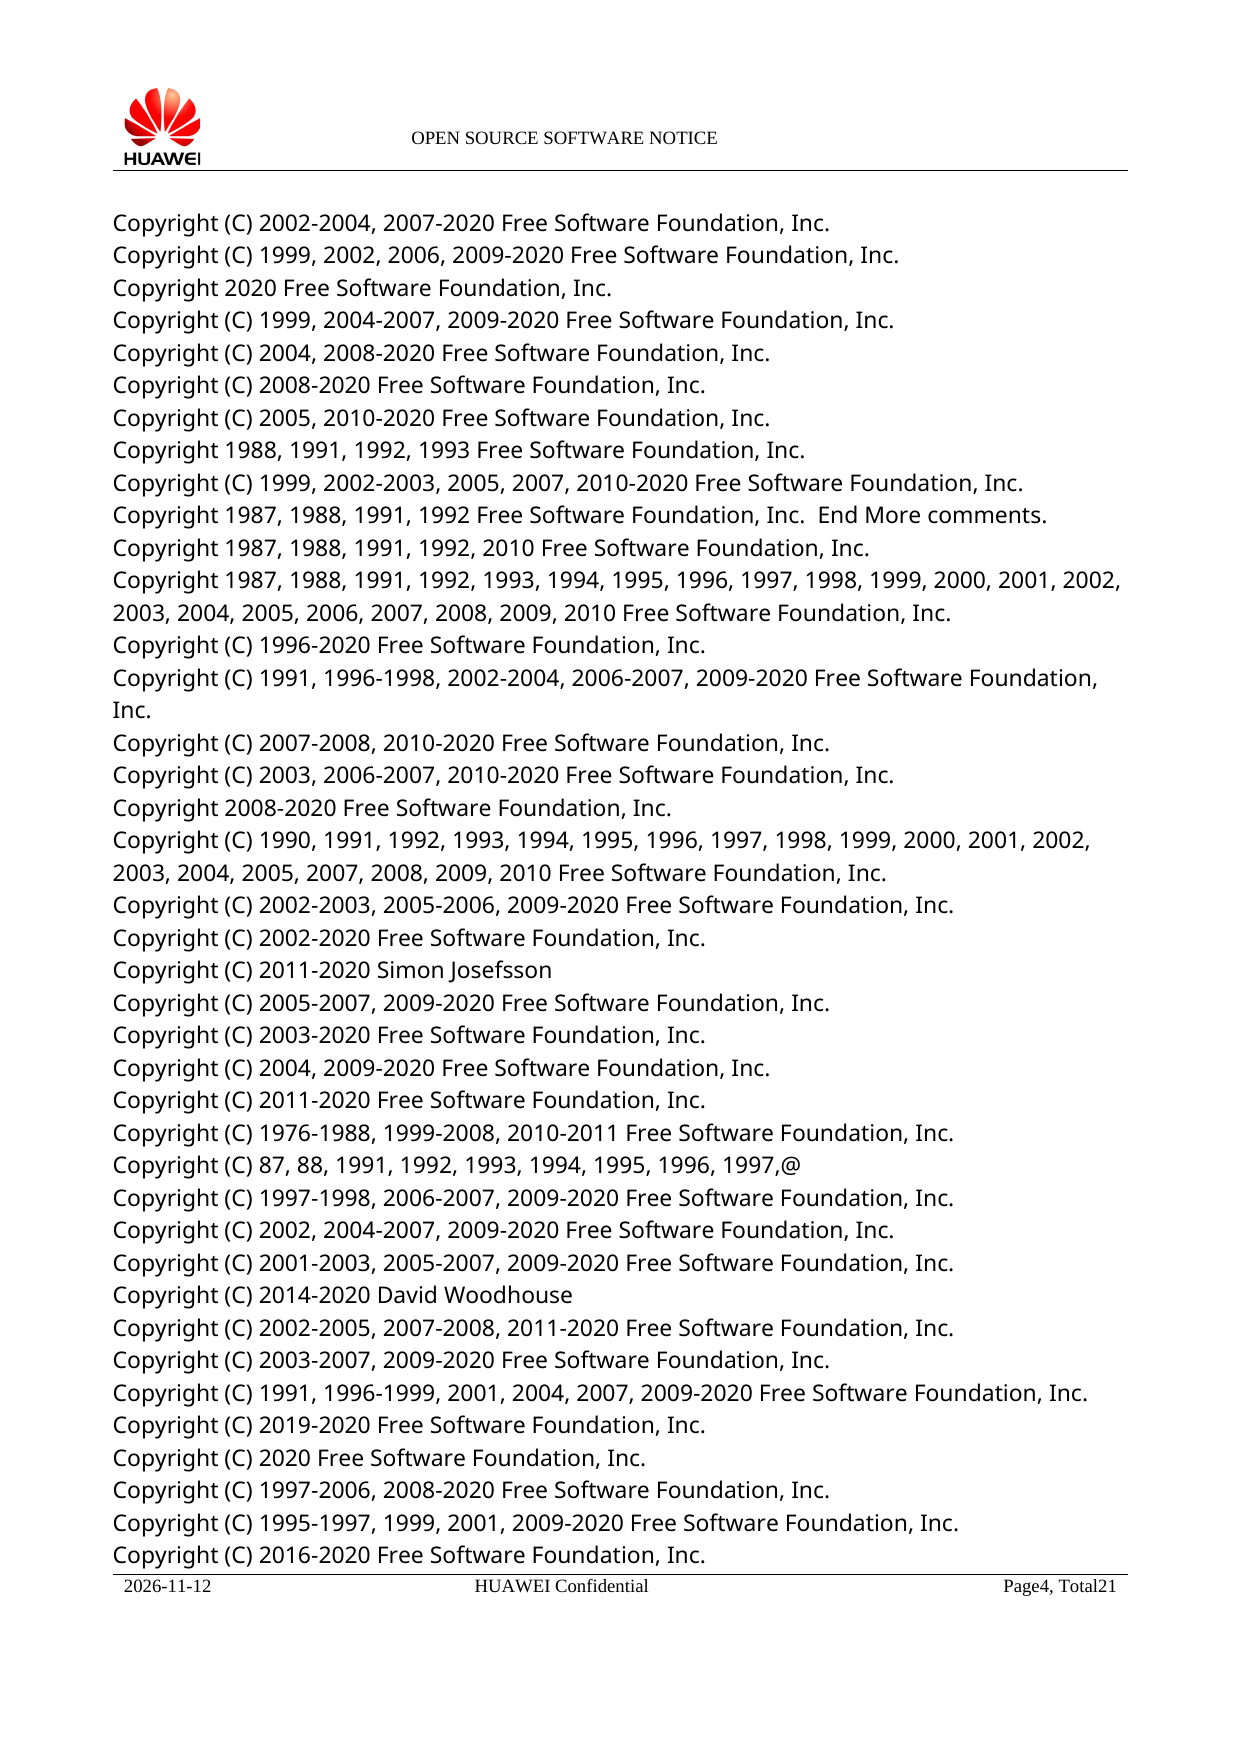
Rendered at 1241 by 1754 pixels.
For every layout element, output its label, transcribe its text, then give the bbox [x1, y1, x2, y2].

picture [124, 88, 201, 165]
